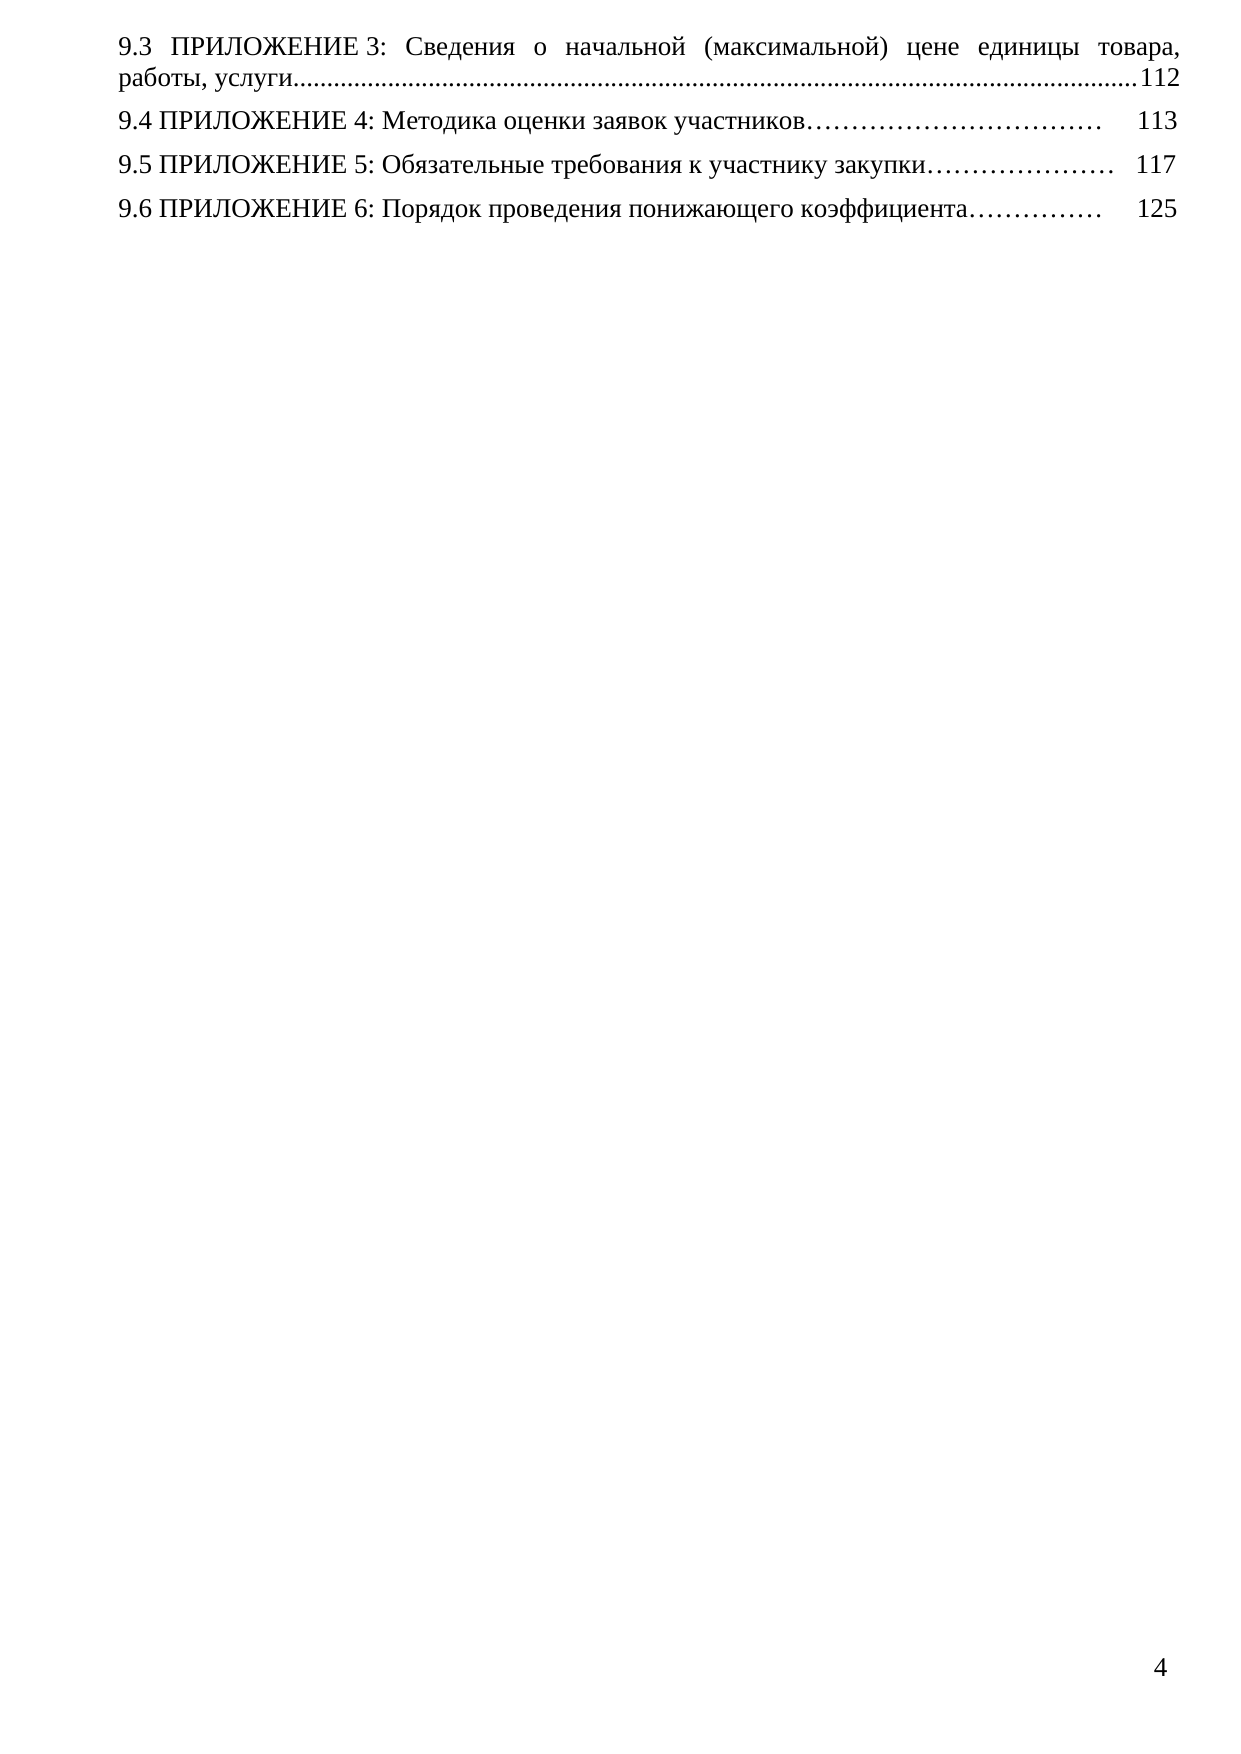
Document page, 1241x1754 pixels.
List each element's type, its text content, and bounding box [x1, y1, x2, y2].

text 9.5 ПРИЛОЖЕНИЕ 5: Обязательные требования к участнику закупки………………… 117 [118, 148, 1181, 179]
text 9.3 ПРИЛОЖЕНИЕ 3: Сведения о начальной (максимальной) цене единицы товара, работы, услуги 112 [118, 29, 1181, 92]
text 9.4 ПРИЛОЖЕНИЕ 4: Методика оценки заявок участников…………………………… 113 [118, 104, 1181, 136]
text 9.6 ПРИЛОЖЕНИЕ 6: Порядок проведения понижающего коэффициента…………… 125 [118, 192, 1181, 223]
